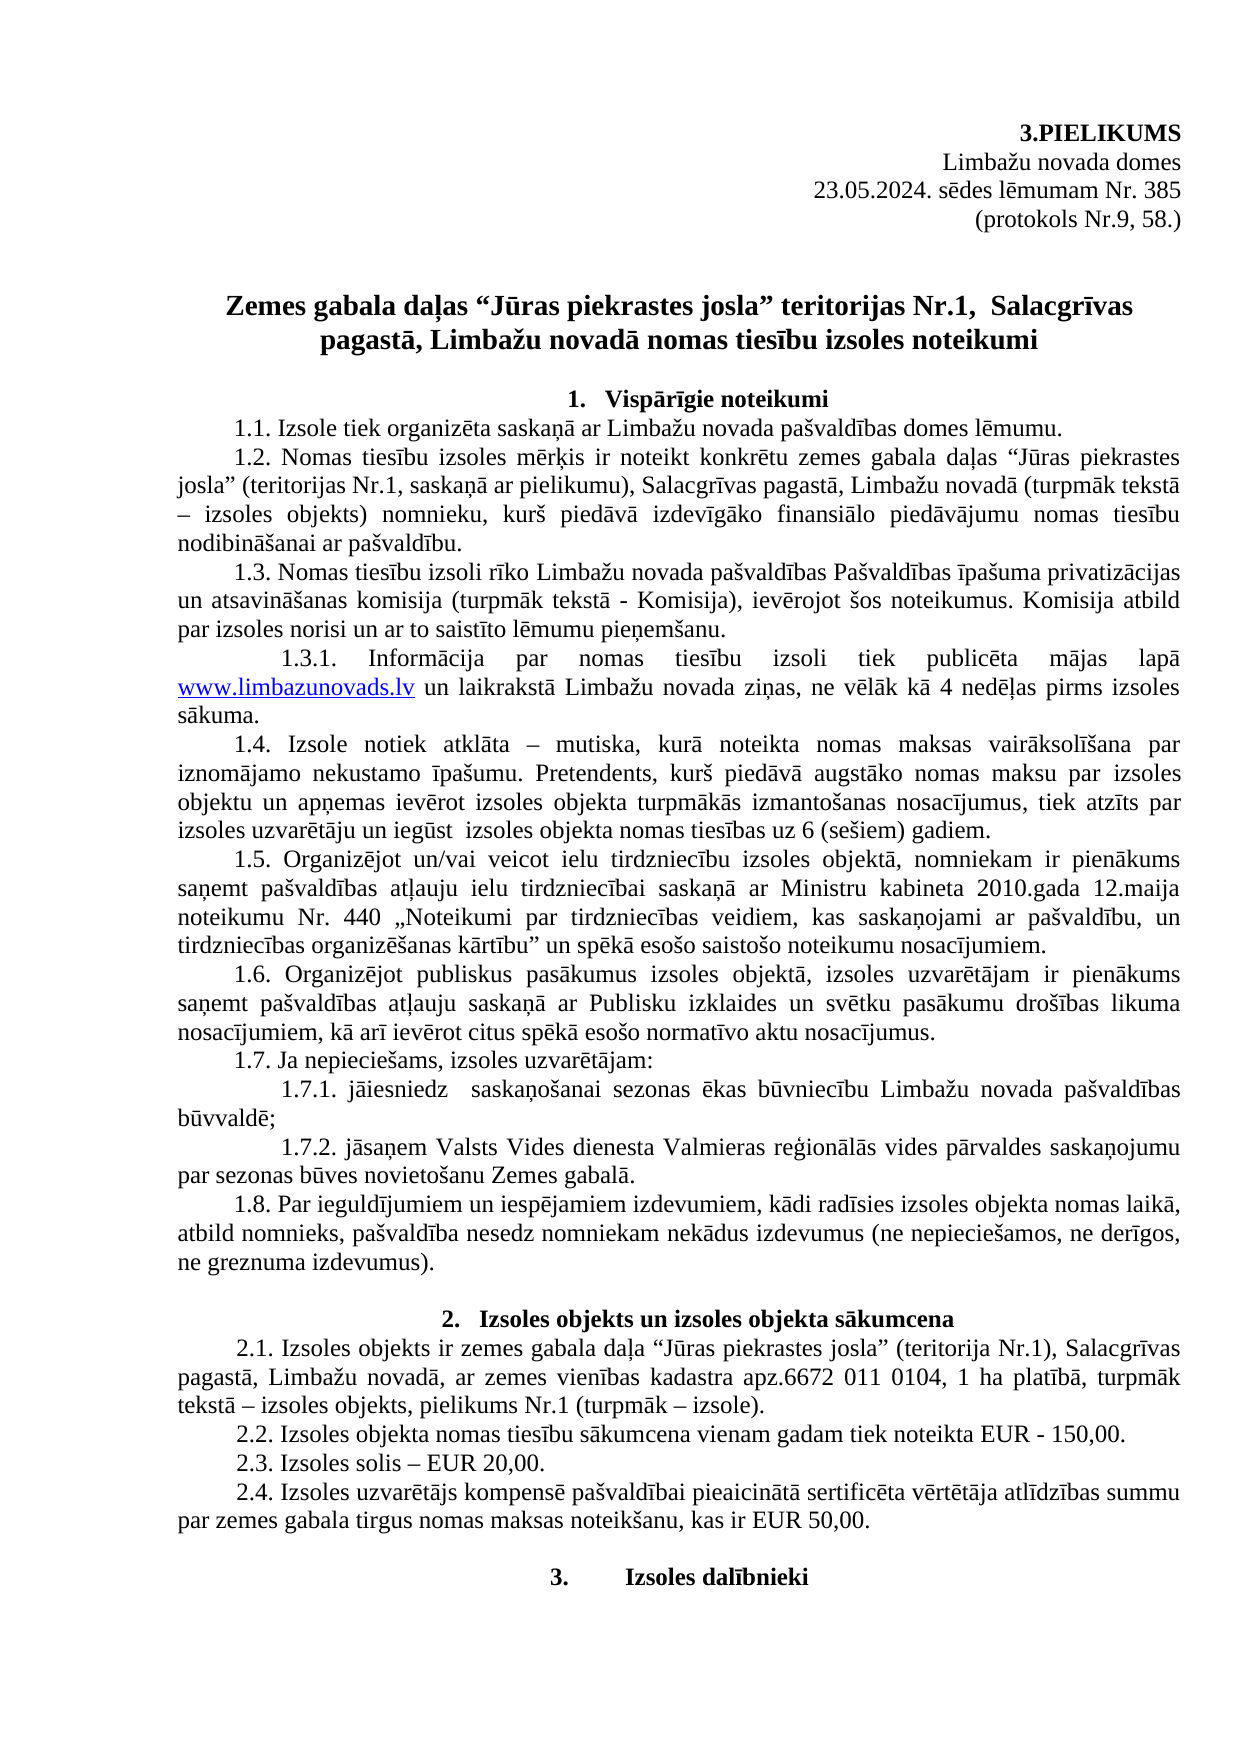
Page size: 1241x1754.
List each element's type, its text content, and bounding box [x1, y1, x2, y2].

text 1.6. Organizējot publiskus pasākumus izsoles objektā, izsoles uzvarētājam ir pienākums saņemt pašvaldības atļauju saskaņā ar Publisku izklaides un svētku pasākumu drošības likuma nosacījumiem, kā arī ievērot citus spēkā esošo normatīvo aktu nosacījumus. [177, 959, 1181, 1045]
text Limbažu novada domes [177, 147, 1181, 176]
text 2.3. Izsoles solis – EUR 20,00. [177, 1448, 1181, 1477]
text 3.PIELIKUMS [852, 118, 1181, 147]
text 1.1. Izsole tiek organizēta saskaņā ar Limbažu novada pašvaldības domes lēmumu. [177, 413, 1181, 442]
text Zemes gabala daļas “Jūras piekrastes josla” teritorijas Nr.1, Salacgrīvas pagastā, Limbažu novadā nomas tiesību izsoles noteikumi [177, 288, 1181, 355]
text (protokols Nr.9, 58.) [177, 204, 1181, 233]
text 1.7.1. jāiesniedz saskaņošanai sezonas ēkas būvniecību Limbažu novada pašvaldības būvvaldē; [177, 1074, 1181, 1132]
list Izsoles dalībnieki [177, 1562, 1181, 1591]
text 1.4. Izsole notiek atklāta – mutiska, kurā noteikta nomas maksas vairāksolīšana par iznomājamo nekustamo īpašumu. Pretendents, kurš piedāvā augstāko nomas maksu par izsoles objektu un apņemas ievērot izsoles objekta turpmākās izmantošanas nosacījumus, tiek atzīts par izsoles uzvarētāju un iegūst izsoles objekta nomas tiesības uz 6 (sešiem) gadiem. [177, 729, 1181, 844]
text 1.5. Organizējot un/vai veicot ielu tirdzniecību izsoles objektā, nomniekam ir pienākums saņemt pašvaldības atļauju ielu tirdzniecībai saskaņā ar Ministru kabineta 2010.gada 12.maija noteikumu Nr. 440 „Noteikumi par tirdzniecības veidiem, kas saskaņojami ar pašvaldību, un tirdzniecības organizēšanas kārtību” un spēkā esošo saistošo noteikumu nosacījumiem. [177, 844, 1181, 959]
list Izsoles objekts un izsoles objekta sākumcena [215, 1304, 1181, 1333]
text 1.7.2. jāsaņem Valsts Vides dienesta Valmieras reģionālās vides pārvaldes saskaņojumu par sezonas būves novietošanu Zemes gabalā. [177, 1132, 1181, 1189]
text 2.4. Izsoles uzvarētājs kompensē pašvaldībai pieaicinātā sertificēta vērtētāja atlīdzības summu par zemes gabala tirgus nomas maksas noteikšanu, kas ir EUR 50,00. [177, 1477, 1181, 1534]
text 1.3.1. Informācija par nomas tiesību izsoli tiek publicēta mājas lapā www.limbazunovads.lv un laikrakstā Limbažu novada ziņas, ne vēlāk kā 4 nedēļas pirms izsoles sākuma. [177, 643, 1181, 729]
text 1.2. Nomas tiesību izsoles mērķis ir noteikt konkrētu zemes gabala daļas “Jūras piekrastes josla” (teritorijas Nr.1, saskaņā ar pielikumu), Salacgrīvas pagastā, Limbažu novadā (turpmāk tekstā – izsoles objekts) nomnieku, kurš piedāvā izdevīgāko finansiālo piedāvājumu nomas tiesību nodibināšanai ar pašvaldību. [177, 442, 1181, 557]
text 1.3. Nomas tiesību izsoli rīko Limbažu novada pašvaldības Pašvaldības īpašuma privatizācijas un atsavināšanas komisija (turpmāk tekstā - Komisija), ievērojot šos noteikumus. Komisija atbild par izsoles norisi un ar to saistīto lēmumu pieņemšanu. [177, 557, 1181, 643]
text 2.2. Izsoles objekta nomas tiesību sākumcena vienam gadam tiek noteikta EUR - 150,00. [177, 1419, 1181, 1448]
list Vispārīgie noteikumi [215, 384, 1181, 413]
text 2.1. Izsoles objekts ir zemes gabala daļa “Jūras piekrastes josla” (teritorija Nr.1), Salacgrīvas pagastā, Limbažu novadā, ar zemes vienības kadastra apz.6672 011 0104, 1 ha platībā, turpmāk tekstā – izsoles objekts, pielikums Nr.1 (turpmāk – izsole). [177, 1333, 1181, 1419]
text 1.8. Par ieguldījumiem un iespējamiem izdevumiem, kādi radīsies izsoles objekta nomas laikā, atbild nomnieks, pašvaldība nesedz nomniekam nekādus izdevumus (ne nepieciešamos, ne derīgos, ne greznuma izdevumus). [177, 1189, 1181, 1275]
text 1.7. Ja nepieciešams, izsoles uzvarētājam: [177, 1045, 1181, 1074]
text 23.05.2024. sēdes lēmumam Nr. 385 [177, 176, 1181, 204]
